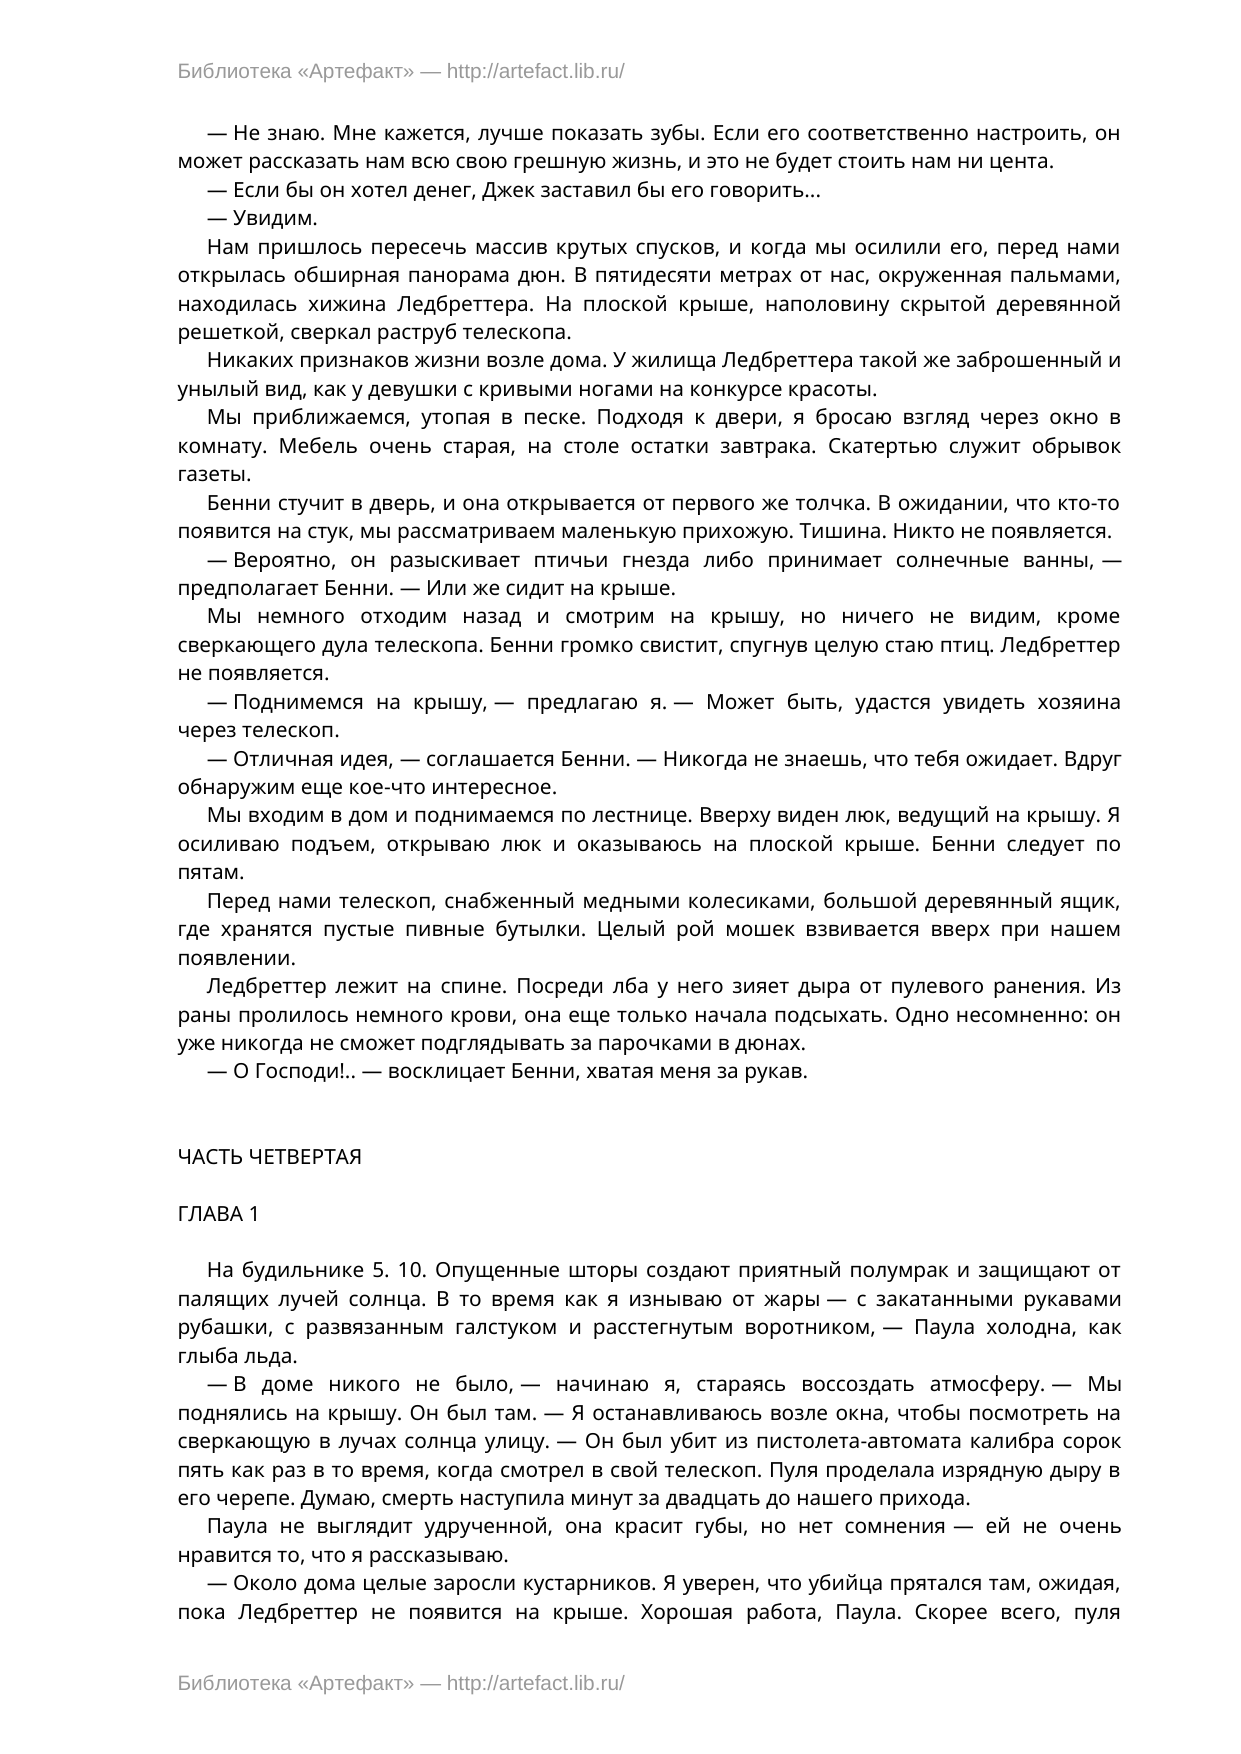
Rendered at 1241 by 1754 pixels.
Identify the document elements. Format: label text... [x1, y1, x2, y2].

text Мы приближаемся, утопая в песке. Подходя к двери, я бросаю взгляд через окно в комнату. Мебель очень старая, на столе остатки завтрака. Скатертью служит обрывок газеты. [177, 402, 1122, 488]
text — В доме никого не было, — начинаю я, стараясь воссоздать атмосферу. — Мы поднялись на крышу. Он был там. — Я останавливаюсь возле окна, чтобы посмотреть на сверкающую в лучах солнца улицу. — Он был убит из пистолета-автомата калибра сорок пять как раз в то время, когда смотрел в свой телескоп. Пуля проделала изрядную дыру в его черепе. Думаю, смерть наступила минут за двадцать до нашего прихода. [177, 1369, 1122, 1512]
text — Не знаю. Мне кажется, лучше показать зубы. Если его соответственно настроить, он может рассказать нам всю свою грешную жизнь, и это не будет стоить нам ни цента. [177, 118, 1122, 175]
text — Увидим. [177, 203, 1122, 232]
text Мы немного отходим назад и смотрим на крышу, но ничего не видим, кроме сверкающего дула телескопа. Бенни громко свистит, спугнув целую стаю птиц. Ледбреттер не появляется. [177, 602, 1122, 687]
text Нам пришлось пересечь массив крутых спусков, и когда мы осилили его, перед нами открылась обширная панорама дюн. В пятидесяти метрах от нас, окруженная пальмами, находилась хижина Ледбреттера. На плоской крыше, наполовину скрытой деревянной решеткой, сверкал раструб телескопа. [177, 232, 1122, 346]
text Мы входим в дом и поднимаемся по лестнице. Вверху виден люк, ведущий на крышу. Я осиливаю подъем, открываю люк и оказываюсь на плоской крыше. Бенни следует по пятам. [177, 801, 1122, 886]
text Перед нами телескоп, снабженный медными колесиками, большой деревянный ящик, где хранятся пустые пивные бутылки. Целый рой мошек взвивается вверх при нашем появлении. [177, 886, 1122, 971]
text — Отличная идея, — соглашается Бенни. — Никогда не знаешь, что тебя ожидает. Вдруг обнаружим еще кое-что интересное. [177, 744, 1122, 801]
text — Поднимемся на крышу, — предлагаю я. — Может быть, удастся увидеть хозяина через телескоп. [177, 687, 1122, 744]
text ЧАСТЬ ЧЕТВЕРТАЯ [177, 1142, 1122, 1170]
text — Вероятно, он разыскивает птичьи гнезда либо принимает солнечные ванны, — предполагает Бенни. — Или же сидит на крыше. [177, 545, 1122, 602]
text ГЛАВА 1 [177, 1199, 1122, 1227]
text — О Господи!.. — восклицает Бенни, хватая меня за рукав. [177, 1057, 1122, 1085]
text Никаких признаков жизни возле дома. У жилища Ледбреттера такой же заброшенный и унылый вид, как у девушки с кривыми ногами на конкурсе красоты. [177, 346, 1122, 402]
text — Если бы он хотел денег, Джек заставил бы его говорить... [177, 175, 1122, 203]
text На будильнике 5. 10. Опущенные шторы создают приятный полумрак и защищают от палящих лучей солнца. В то время как я изнываю от жары — с закатанными рукавами рубашки, с развязанным галстуком и расстегнутым воротником, — Паула холодна, как глыба льда. [177, 1256, 1122, 1369]
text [177, 1568, 1122, 1625]
text Бенни стучит в дверь, и она открывается от первого же толчка. В ожидании, что кто-то появится на стук, мы рассматриваем маленькую прихожую. Тишина. Никто не появляется. [177, 488, 1122, 545]
text Паула не выглядит удрученной, она красит губы, но нет сомнения — ей не очень нравится то, что я рассказываю. [177, 1512, 1122, 1568]
text Ледбреттер лежит на спине. Посреди лба у него зияет дыра от пулевого ранения. Из раны пролилось немного крови, она еще только начала подсыхать. Одно несомненно: он уже никогда не сможет подглядывать за парочками в дюнах. [177, 971, 1122, 1057]
